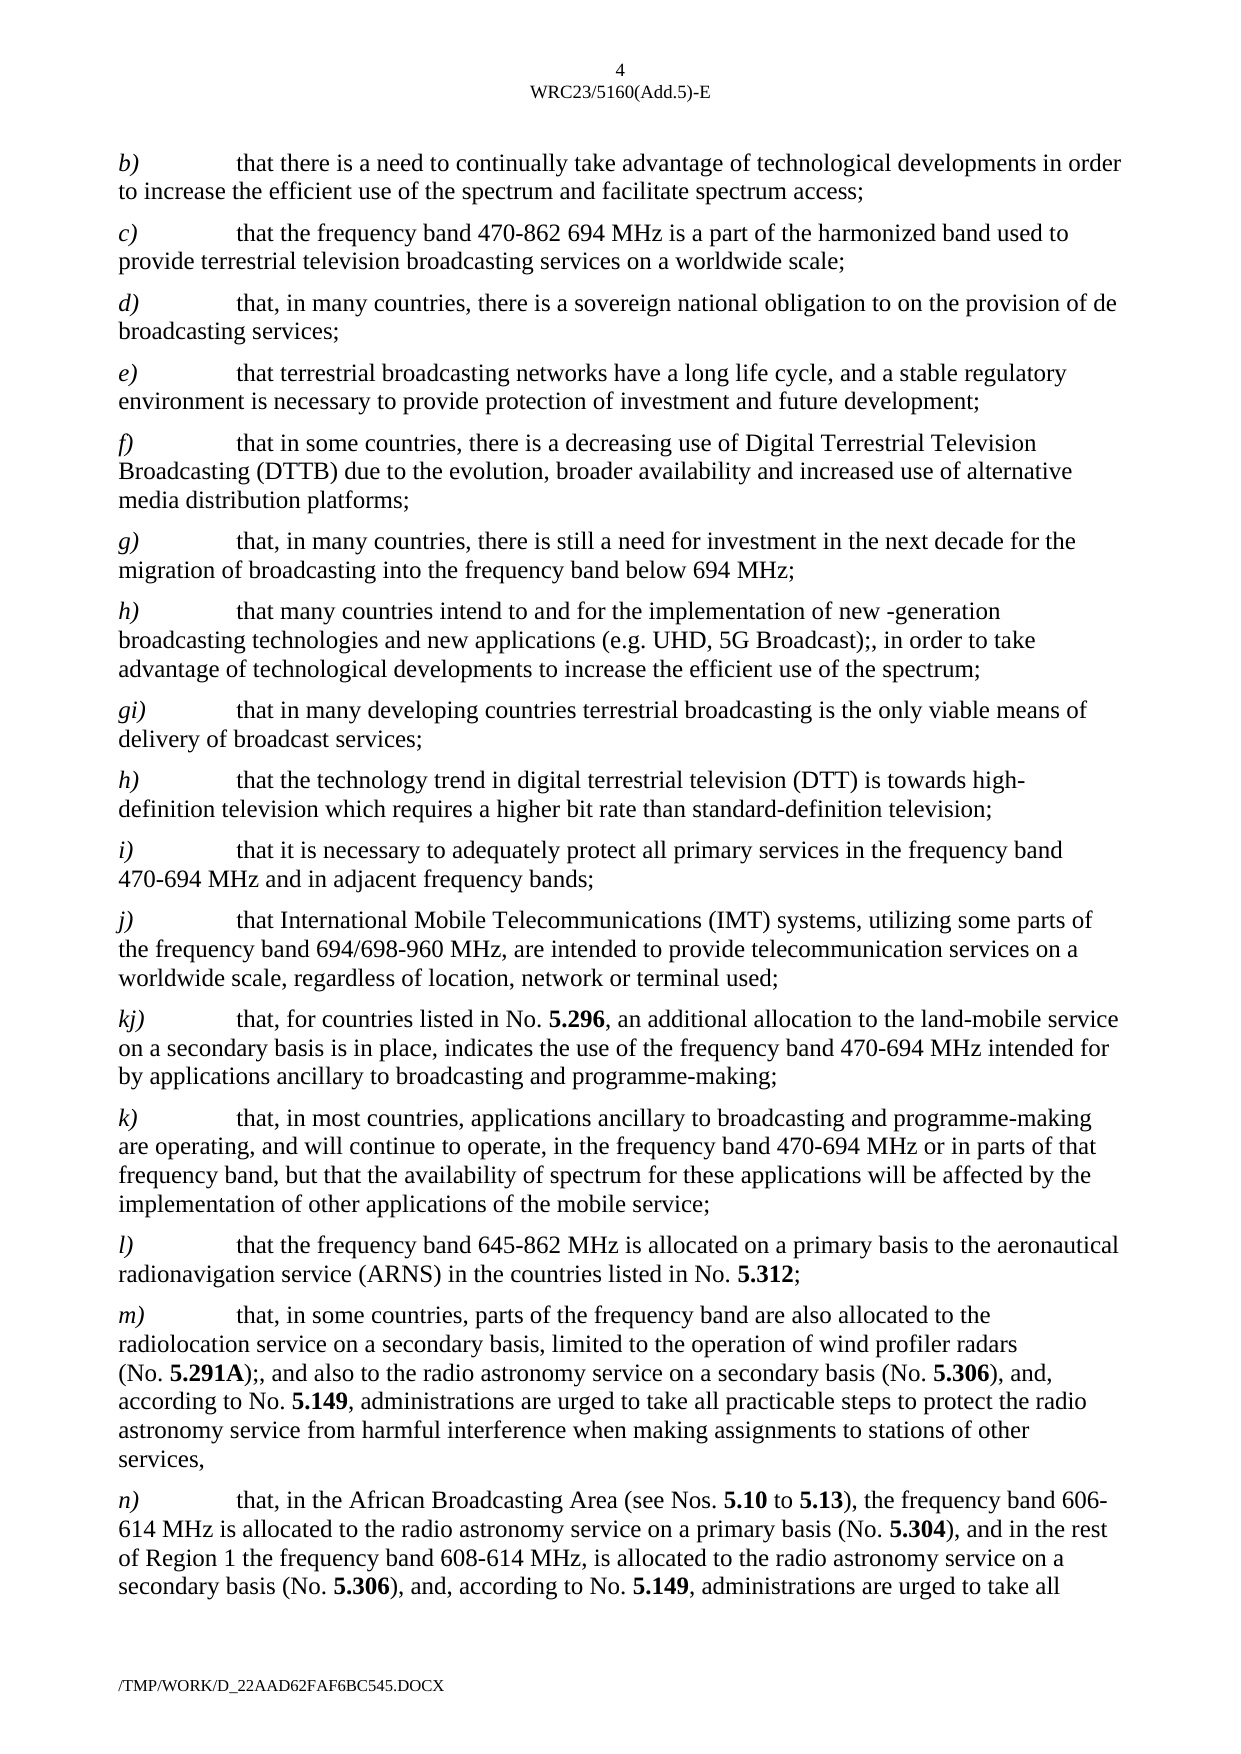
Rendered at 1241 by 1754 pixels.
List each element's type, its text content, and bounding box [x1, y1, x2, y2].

text l) that the frequency band 645-862 MHz is allocated on a primary basis to the aeronautical radionavigation service (ARNS) in the countries listed in No. 5.312; [118, 1230, 1122, 1288]
text b) that there is a need to continually take advantage of technological developments in order to increase the efficient use of the spectrum and facilitate spectrum access; [118, 148, 1122, 205]
text c) that the frequency band 470-MHz is harmonized band used to provide terrestrial television broadcasting services worldwide; [118, 218, 1122, 275]
text d) that, in many countries, there is a sovereign obligation provi broadcasting services; [118, 288, 1122, 345]
text m) that, in some countries, parts of the frequency band are also allocated to the radiolocation service on a secondary basis, limited to the operation of wind profiler radars (No. 5.291A) [118, 1300, 1122, 1473]
text ) that No. 5.296 applications ancillary to broadcasting and programme-making; [118, 1004, 1122, 1090]
text that, in many countries, there is a need for the migration of broadcasting into the frequency band below 694 MHz [118, 526, 1122, 584]
text f) [118, 428, 1122, 514]
text ) that in many developing countries terrestrial broadcasting is the only viable means of delivery of broadcast services; [118, 695, 1122, 753]
text e) that terrestrial broadcasting networks have a long life cycle and a stable regulatory environment is necessary to provide protection of investment and future development; [118, 358, 1122, 415]
text implement newgeneration broadcasting technologies [118, 596, 1122, 683]
